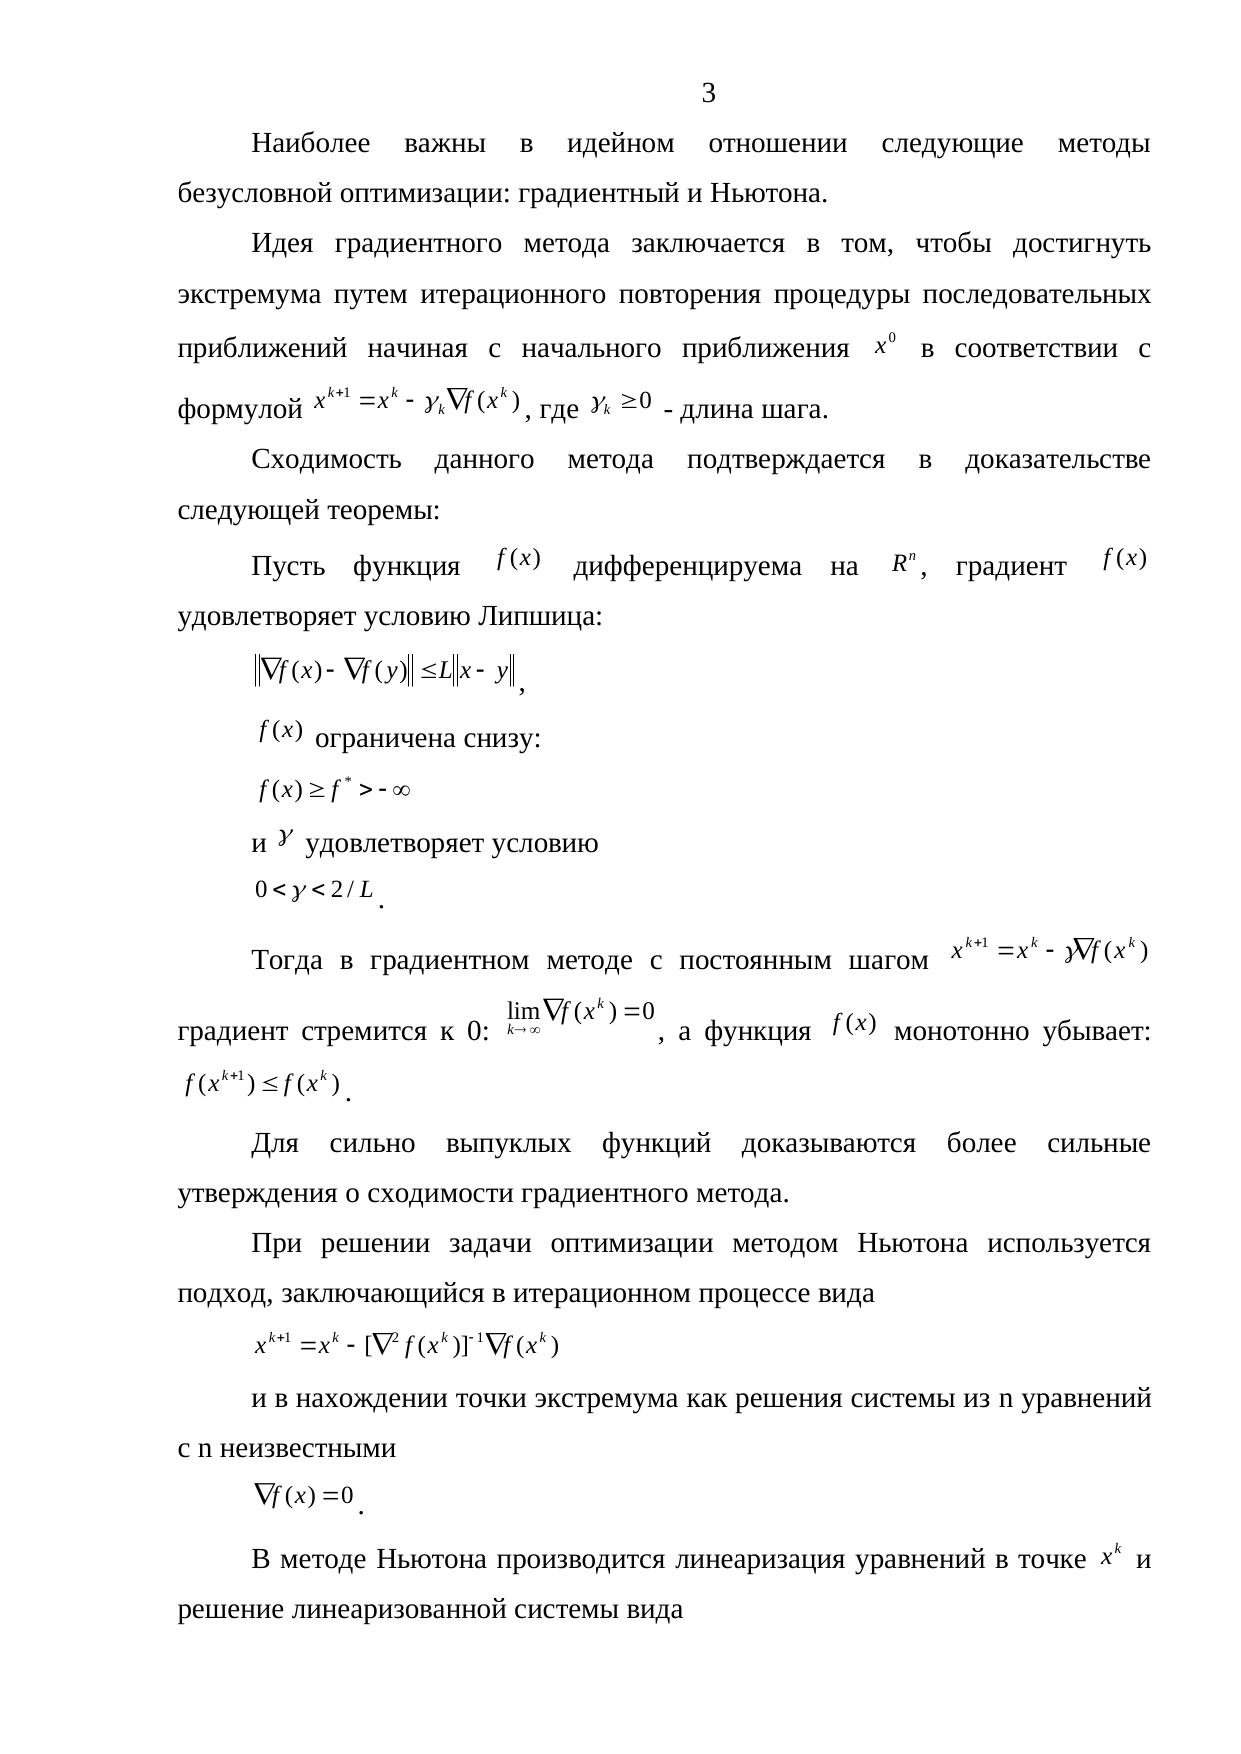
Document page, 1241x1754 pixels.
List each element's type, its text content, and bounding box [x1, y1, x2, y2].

text . [177, 875, 1152, 915]
text ограничена снизу: [177, 714, 1152, 754]
text Идея градиентного метода заключается в том, чтобы достигнуть экстремума путем итерационного повторения процедуры последовательных приближений начиная с начального приближения в соответствии с формулой , где - длина шага. [177, 226, 1152, 425]
text При решении задачи оптимизации методом Ньютона используется подход, заключающийся в итерационном процессе вида [177, 1226, 1152, 1309]
text Пусть функция дифференцируема на , градиент удовлетворяет условию Липшица: [177, 542, 1152, 632]
text Для сильно выпуклых функций доказываются более сильные утверждения о сходимости градиентного метода. [177, 1125, 1152, 1209]
text Наиболее важны в идейном отношении следующие методы безусловной оптимизации: градиентный и Ньютона. [177, 125, 1152, 209]
text Сходимость данного метода подтверждается в доказательстве следующей теоремы: [177, 442, 1152, 526]
text В методе Ньютона производится линеаризация уравнений в точке и решение линеаризованной системы вида [177, 1537, 1152, 1625]
text и удовлетворяет условию [177, 825, 1152, 858]
text и в нахождении точки экстремума как решения системы из n уравнений с n неизвестными [177, 1381, 1152, 1464]
text . [177, 1481, 1152, 1521]
text , [177, 649, 1152, 698]
text Тогда в градиентном методе с постоянным шагом градиент стремится к 0: , а функция монотонно убывает: . [177, 931, 1152, 1108]
